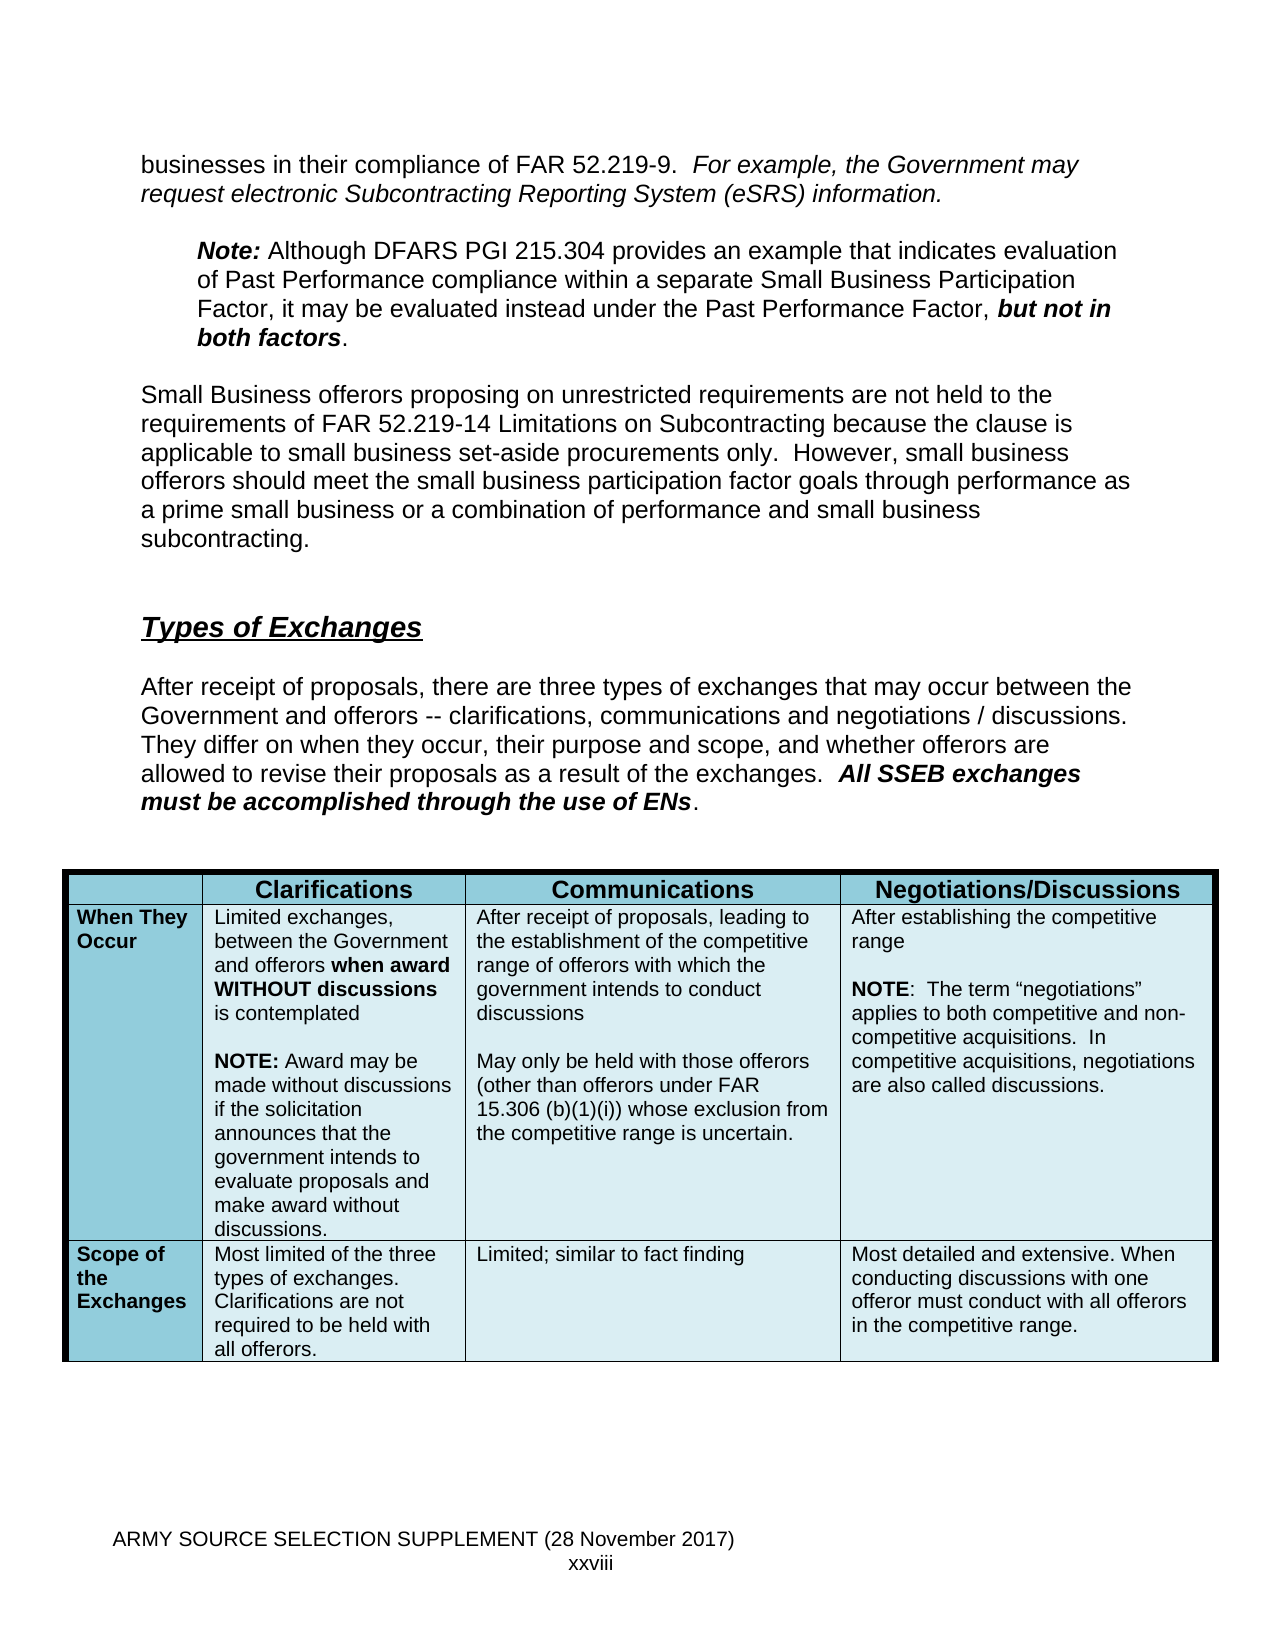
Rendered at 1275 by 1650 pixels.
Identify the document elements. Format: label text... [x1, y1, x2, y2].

table_header Communications [466, 875, 840, 904]
table_cell After establishing the competitive range NOTE: The term “negotiations” applies to both competitive and non-competitive acquisitions. In competitive acquisitions, negotiations are also called discussions. [841, 905, 1212, 1240]
table_cell Most detailed and extensive. When conducting discussions with one offeror must conduct with all offerors in the competitive range. [841, 1241, 1212, 1361]
text After receipt of proposals, there are three types of exchanges that may occur between the Government and offerors -- clarifications, communications and negotiations / discussions. They differ on when they occur, their purpose and scope, and whether offerors are allowed to revise their proposals as a result of the exchanges. All SSEB exchanges must be accomplished through the use of ENs. [141, 672, 1140, 816]
table_cell Scope of the Exchanges [69, 1241, 202, 1361]
table_cell After receipt of proposals, leading to the establishment of the competitive range of offerors with which the government intends to conduct discussions May only be held with those offerors (other than offerors under FAR 15.306 (b)(1)(i)) whose exclusion from the competitive range is uncertain. [466, 905, 840, 1240]
table_header [69, 875, 202, 904]
text Types of Exchanges [141, 610, 1140, 643]
text Note: Although DFARS PGI 215.304 provides an example that indicates evaluation of Past Performance compliance within a separate Small Business Participation Factor, it may be evaluated instead under the Past Performance Factor, but not in both factors. [197, 236, 1140, 351]
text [141, 150, 1140, 207]
table_cell Most limited of the three types of exchanges. Clarifications are not required to be held with all offerors. [203, 1241, 465, 1361]
table_cell When They Occur [69, 905, 202, 1240]
table_cell Limited; similar to fact finding [466, 1241, 840, 1361]
text Small Business offerors proposing on unrestricted requirements are not held to the requirements of FAR 52.219-14 Limitations on Subcontracting because the clause is applicable to small business set-aside procurements only. However, small business offerors should meet the small business participation factor goals through performance as a prime small business or a combination of performance and small business subcontracting. [141, 380, 1140, 552]
table_cell Limited exchanges, between the Government and offerors when award WITHOUT discussions is contemplated NOTE: Award may be made without discussions if the solicitation announces that the government intends to evaluate proposals and make award without discussions. [203, 905, 465, 1240]
table_header Clarifications [203, 875, 465, 904]
table_header Negotiations/Discussions [841, 875, 1212, 904]
